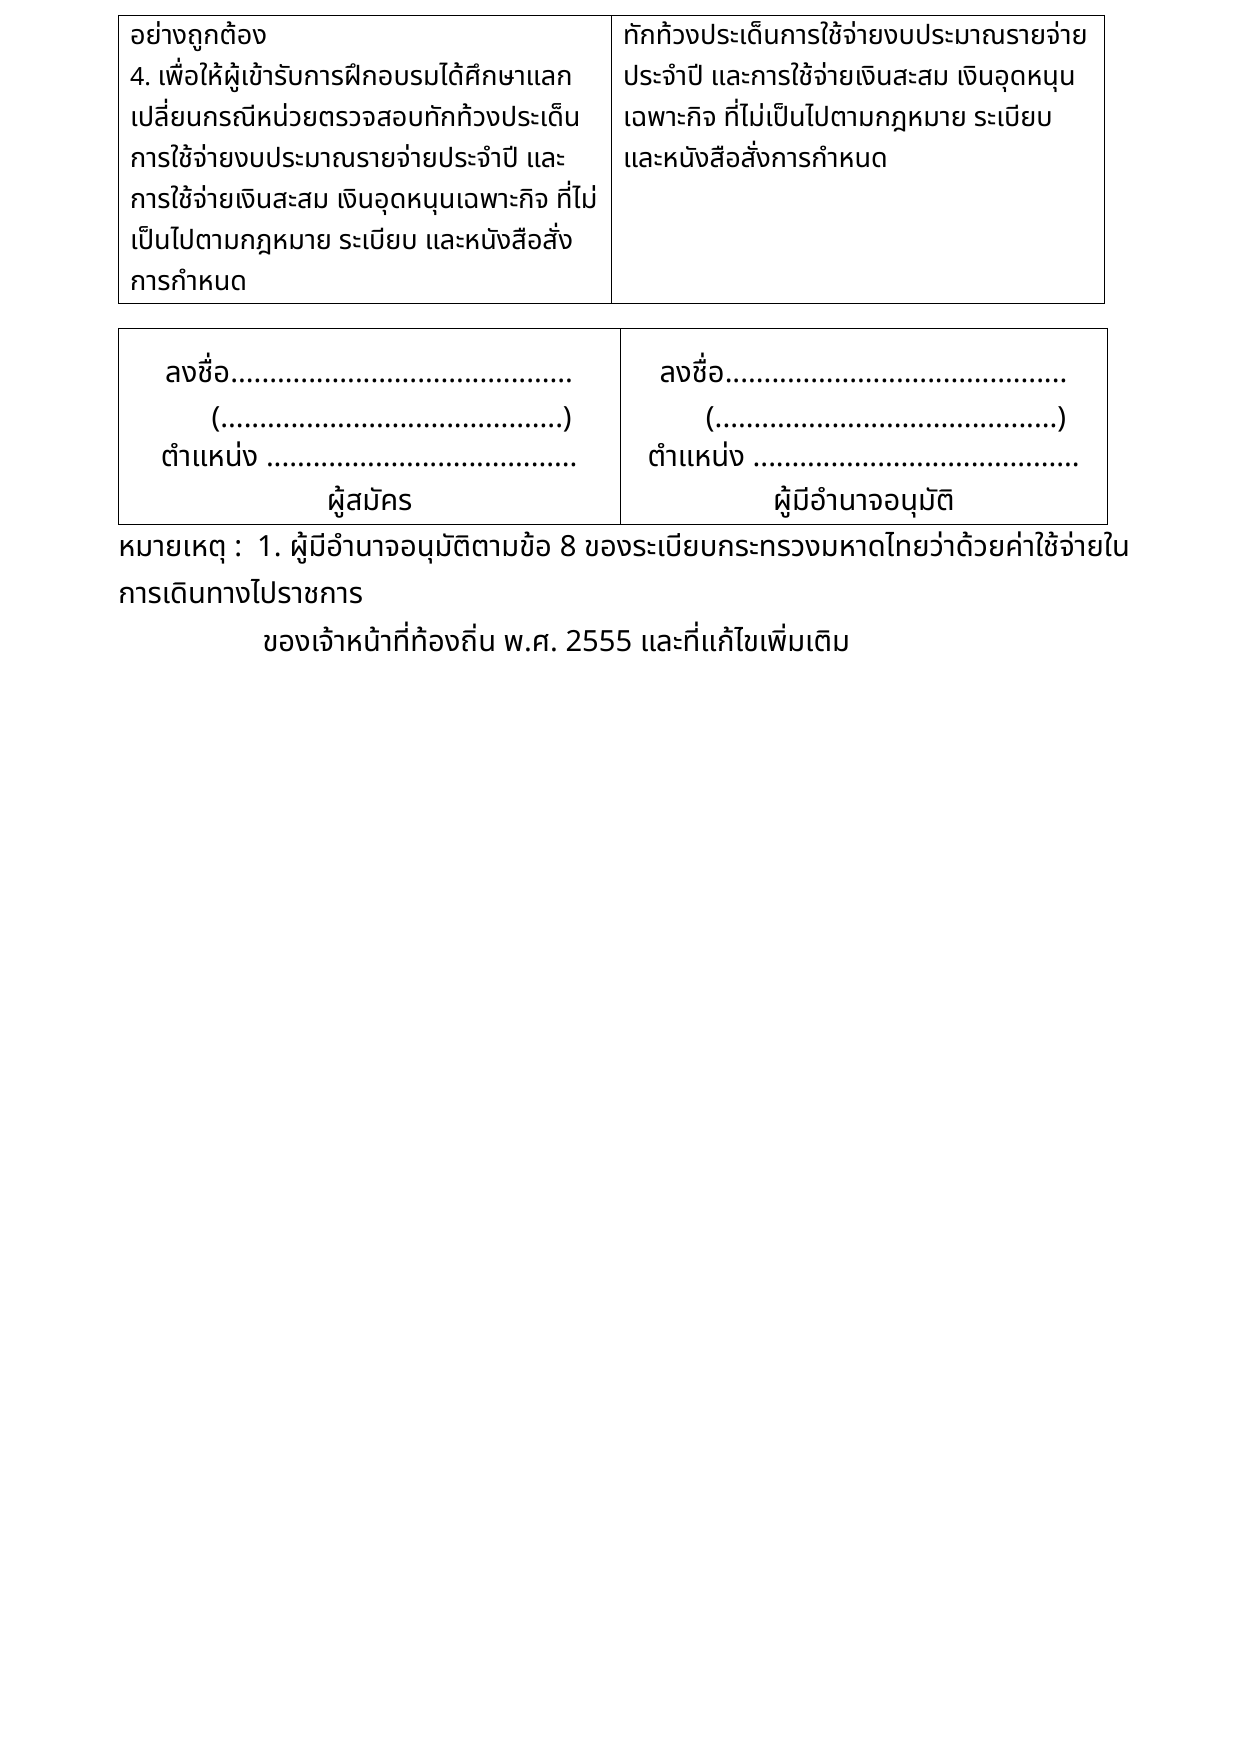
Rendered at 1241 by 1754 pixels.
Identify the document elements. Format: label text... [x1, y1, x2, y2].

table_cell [612, 16, 1104, 302]
table_header ลงชื่อ............................................ (............................................) ตำแหน่ง ........................................ ผู้สมัคร [119, 329, 620, 524]
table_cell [119, 16, 611, 302]
text หมายเหตุ : 1. ผู้มีอำนาจอนุมัติตามข้อ 8 ของระเบียบกระทรวงมหาดไทยว่าด้วยค่าใช้จ่ายในการเดินทางไปราชการ [118, 525, 1137, 617]
text ของเจ้าหน้าที่ท้องถิ่น พ.ศ. 2555 และที่แก้ไขเพิ่มเติม [118, 620, 1137, 664]
table_header ลงชื่อ............................................ (............................................) ตำแหน่ง .......................................... ผู้มีอำนาจอนุมัติ [621, 329, 1107, 524]
